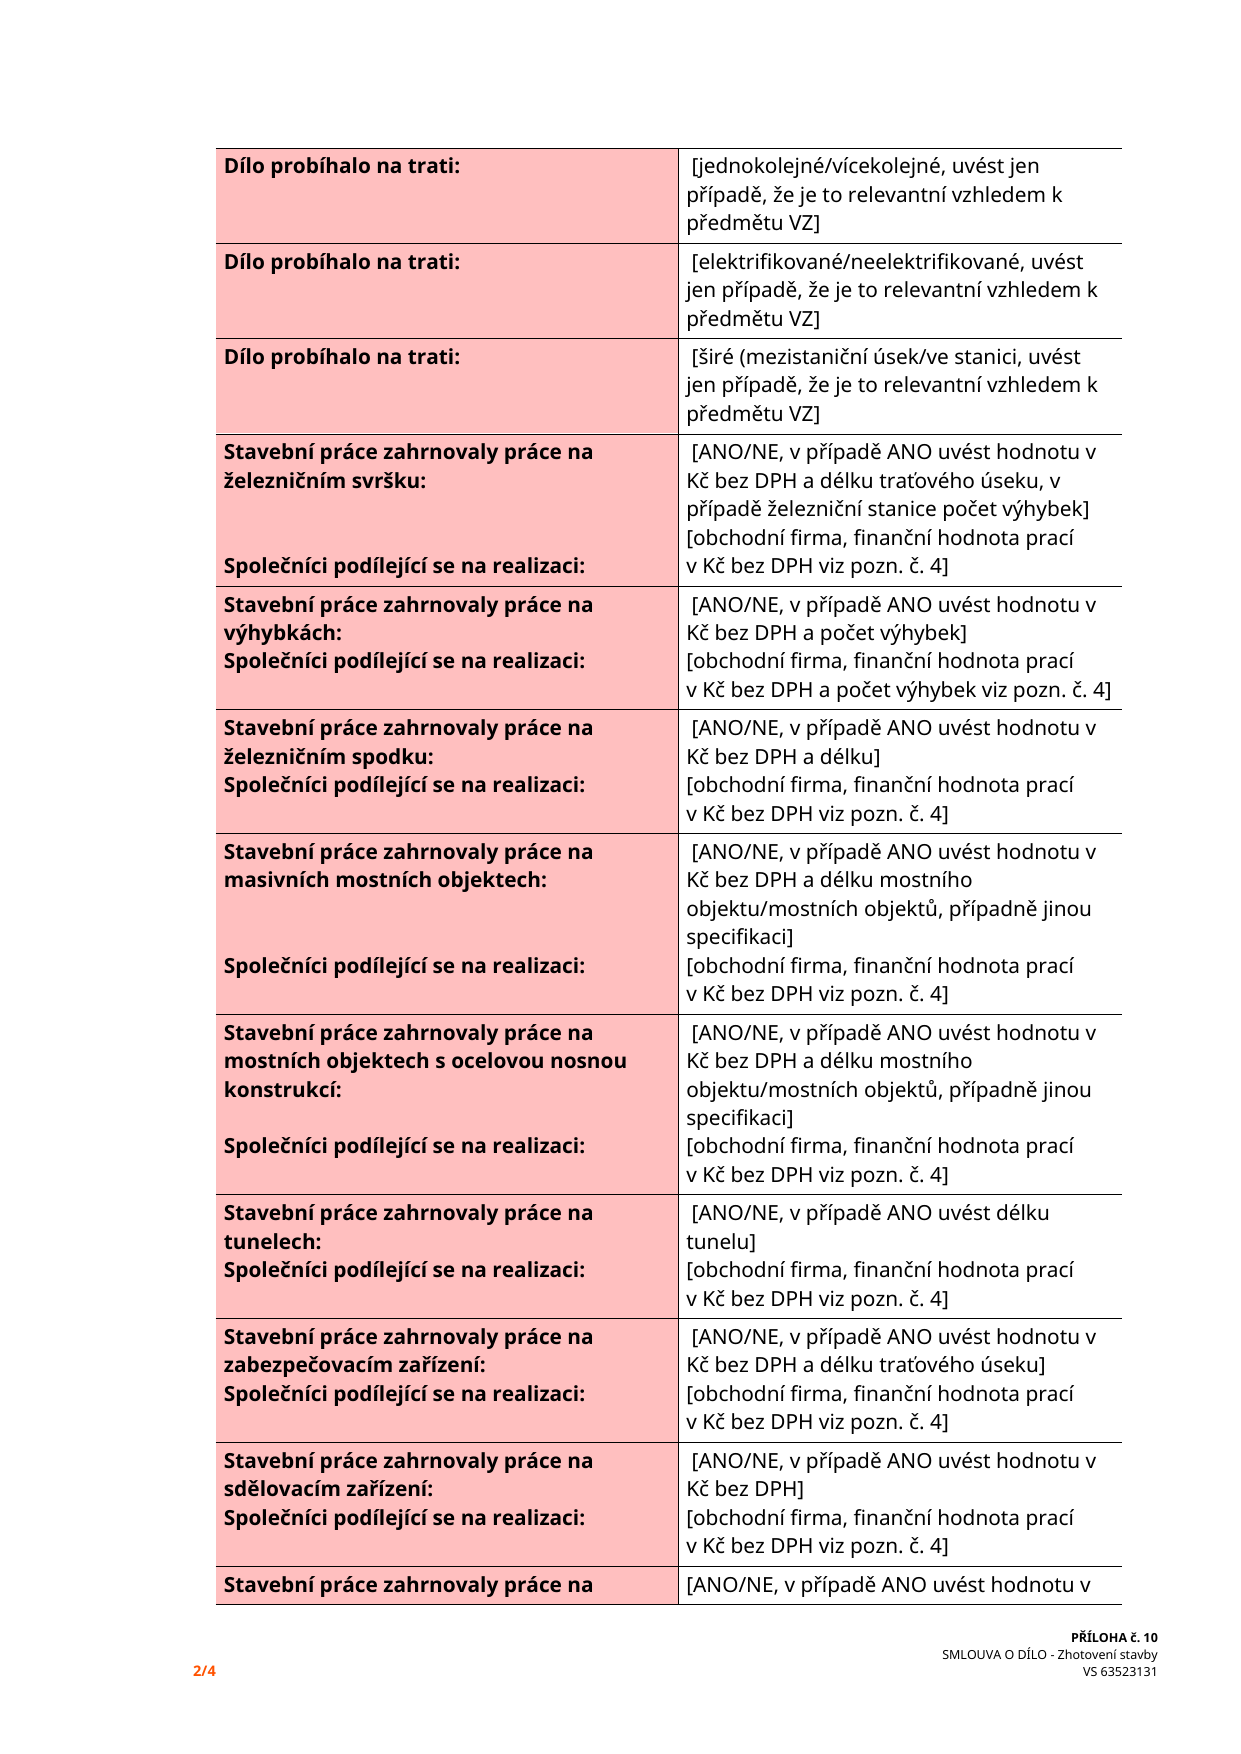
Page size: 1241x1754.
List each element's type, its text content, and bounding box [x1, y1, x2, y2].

table_cell Dílo probíhalo na trati: [216, 339, 678, 433]
table_cell [ANO/NE, v případě ANO uvést hodnotu v Kč bez DPH a délku traťového úseku] [obchodní firma, finanční hodnota prací v Kč bez DPH viz pozn. č. 4] [679, 1319, 1122, 1442]
table_cell Stavební práce zahrnovaly práce na železničním svršku: Společníci podílející se na realizaci: [216, 435, 678, 586]
table_cell Stavební práce zahrnovaly práce na tunelech: Společníci podílející se na realizaci: [216, 1195, 678, 1318]
table_cell Stavební práce zahrnovaly práce na masivních mostních objektech: Společníci podílející se na realizaci: [216, 834, 678, 1014]
table_cell [ANO/NE, v případě ANO uvést hodnotu v Kč bez DPH a délku traťového úseku, v případě železniční stanice počet výhybek] [obchodní firma, finanční hodnota prací v Kč bez DPH viz pozn. č. 4] [679, 435, 1122, 586]
table_cell [ANO/NE, v případě ANO uvést hodnotu v Kč bez DPH a délku mostního objektu/mostních objektů, případně jinou specifikaci] [obchodní firma, finanční hodnota prací v Kč bez DPH viz pozn. č. 4] [679, 1015, 1122, 1194]
table_cell Stavební práce zahrnovaly práce na železničním spodku: Společníci podílející se na realizaci: [216, 710, 678, 833]
table_cell Stavební práce zahrnovaly práce na výhybkách: Společníci podílející se na realizaci: [216, 587, 678, 709]
table_cell Stavební práce zahrnovaly práce na zabezpečovacím zařízení: Společníci podílející se na realizaci: [216, 1319, 678, 1442]
table_cell Dílo probíhalo na trati: [216, 149, 678, 243]
table_cell Stavební práce zahrnovaly práce na sdělovacím zařízení: Společníci podílející se na realizaci: [216, 1443, 678, 1566]
table_cell [ANO/NE, v případě ANO uvést délku tunelu] [obchodní firma, finanční hodnota prací v Kč bez DPH viz pozn. č. 4] [679, 1195, 1122, 1318]
table_cell [elektrifikované/neelektrifikované, uvést jen případě, že je to relevantní vzhledem k předmětu VZ] [679, 244, 1122, 338]
table_cell Dílo probíhalo na trati: [216, 244, 678, 338]
table_cell [ANO/NE, v případě ANO uvést hodnotu v Kč bez DPH a délku mostního objektu/mostních objektů, případně jinou specifikaci] [obchodní firma, finanční hodnota prací v Kč bez DPH viz pozn. č. 4] [679, 834, 1122, 1014]
table_cell [ANO/NE, v případě ANO uvést hodnotu v Kč bez DPH a délku] [obchodní firma, finanční hodnota prací v Kč bez DPH viz pozn. č. 4] [679, 710, 1122, 833]
table_cell [ANO/NE, v případě ANO uvést hodnotu v Kč bez DPH] [obchodní firma, finanční hodnota prací v Kč bez DPH viz pozn. č. 4] [679, 1443, 1122, 1566]
table_cell Stavební práce zahrnovaly práce na mostních objektech s ocelovou nosnou konstrukcí: Společníci podílející se na realizaci: [216, 1015, 678, 1194]
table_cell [679, 1567, 1122, 1604]
table_cell [širé (mezistaniční úsek/ve stanici, uvést jen případě, že je to relevantní vzhledem k předmětu VZ] [679, 339, 1122, 433]
table_cell [ANO/NE, v případě ANO uvést hodnotu v Kč bez DPH a počet výhybek] [obchodní firma, finanční hodnota prací v Kč bez DPH a počet výhybek viz pozn. č. 4] [679, 587, 1122, 709]
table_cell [216, 1567, 678, 1604]
table_cell [jednokolejné/vícekolejné, uvést jen případě, že je to relevantní vzhledem k předmětu VZ] [679, 149, 1122, 243]
